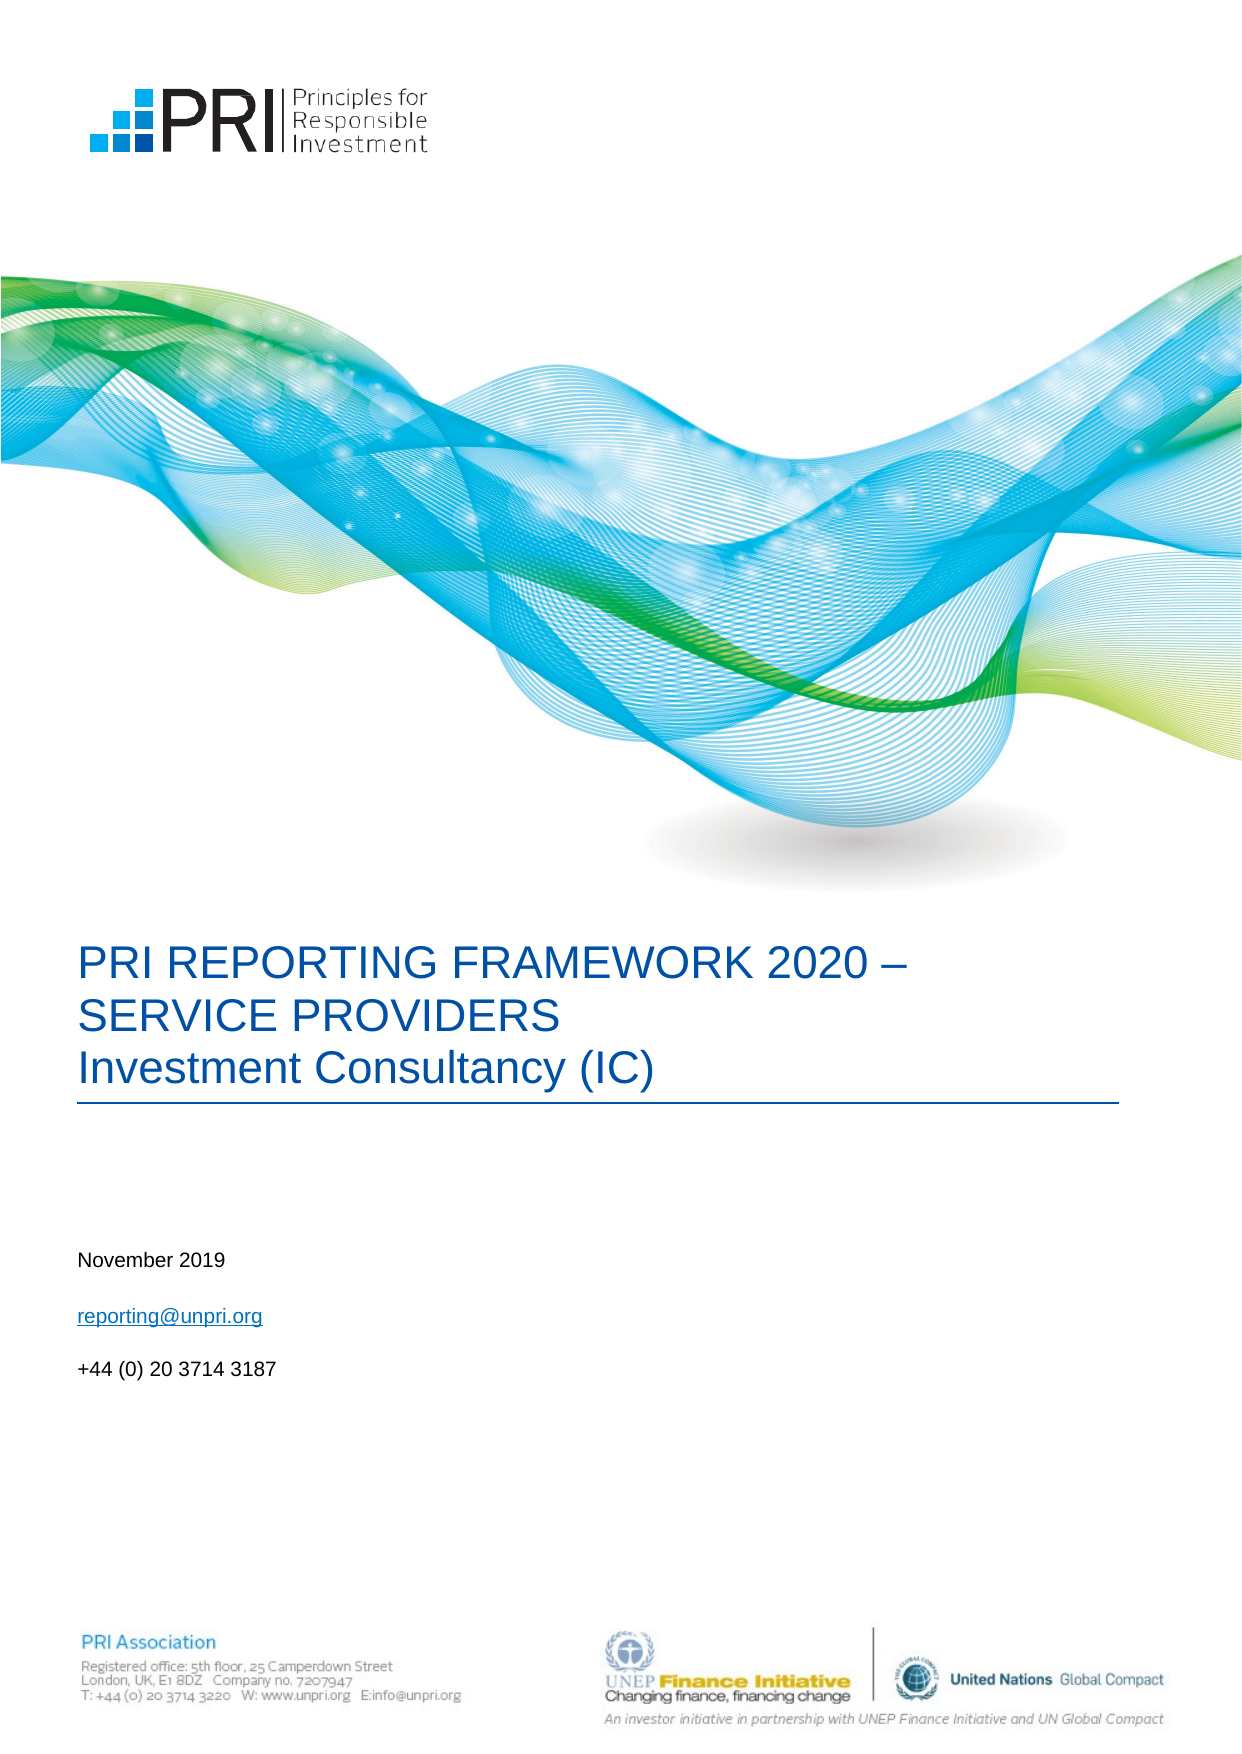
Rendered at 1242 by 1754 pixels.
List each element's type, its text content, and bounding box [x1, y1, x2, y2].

picture [17, 415, 32, 424]
title PRI REPORTING FRAMEWORK 2020 – SERVICE PROVIDERS [77, 935, 1119, 1041]
title Investment Consultancy (IC) [77, 1041, 1119, 1102]
picture [1, 0, 1242, 1040]
picture [38, 413, 44, 420]
text +44 (0) 20 3714 3187 [77, 1360, 1119, 1381]
text reporting@unpri.org [77, 1304, 1119, 1328]
picture [2, 1610, 1240, 1754]
text November 2019 [77, 1248, 1119, 1272]
